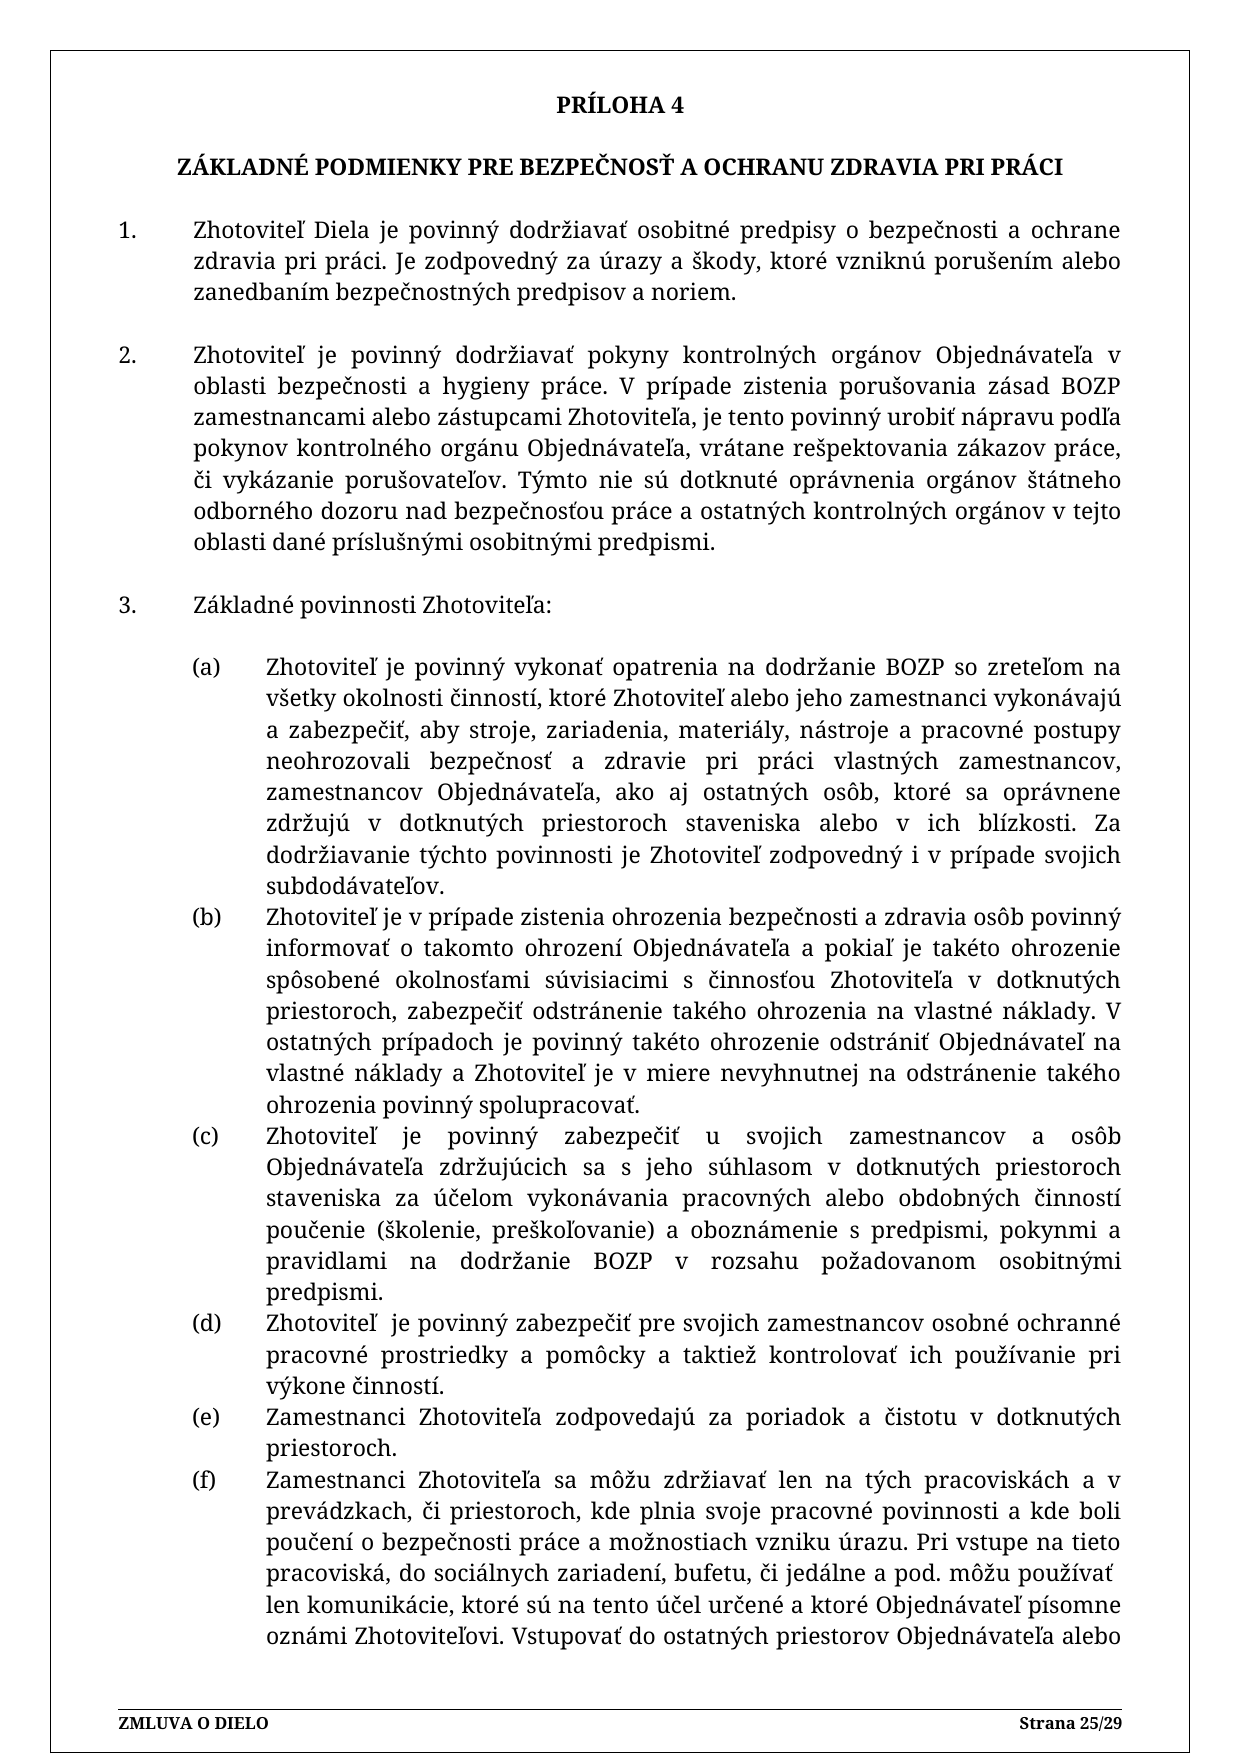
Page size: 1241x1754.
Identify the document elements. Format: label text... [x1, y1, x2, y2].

list Zhotoviteľ je povinný dodržiavať pokyny kontrolných orgánov Objednávateľa v oblasti bezpečnosti a hygieny práce. V prípade zistenia porušovania zásad BOZP zamestnancami alebo zástupcami Zhotoviteľa, je tento povinný urobiť nápravu podľa pokynov kontrolného orgánu Objednávateľa, vrátane rešpektovania zákazov práce, či vykázanie porušovateľov. Týmto nie sú dotknuté oprávnenia orgánov štátneho odborného dozoru nad bezpečnosťou práce a ostatných kontrolných orgánov v tejto oblasti dané príslušnými osobitnými predpismi. [118, 339, 1122, 557]
list Zhotoviteľ je povinný zabezpečiť u svojich zamestnancov a osôb Objednávateľa zdržujúcich sa s jeho súhlasom v dotknutých priestoroch staveniska za účelom vykonávania pracovných alebo obdobných činností poučenie (školenie, preškoľovanie) a oboznámenie s predpismi, pokynmi a pravidlami na dodržanie BOZP v rozsahu požadovanom osobitnými predpismi. [192, 1120, 1122, 1307]
list Zhotoviteľ je povinný zabezpečiť pre svojich zamestnancov osobné ochranné pracovné prostriedky a pomôcky a taktiež kontrolovať ich používanie pri výkone činností. [192, 1307, 1122, 1401]
list Základné povinnosti Zhotoviteľa: [118, 589, 1122, 620]
list Zhotoviteľ je v prípade zistenia ohrozenia bezpečnosti a zdravia osôb povinný informovať o takomto ohrození Objednávateľa a pokiaľ je takéto ohrozenie spôsobené okolnosťami súvisiacimi s činnosťou Zhotoviteľa v dotknutých priestoroch, zabezpečiť odstránenie takého ohrozenia na vlastné náklady. V ostatných prípadoch je povinný takéto ohrozenie odstrániť Objednávateľ na vlastné náklady a Zhotoviteľ je v miere nevyhnutnej na odstránenie takého ohrozenia povinný spolupracovať. [192, 901, 1122, 1120]
subtitle PRÍLOHA 4 [118, 89, 1122, 120]
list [192, 1464, 1122, 1651]
list Zhotoviteľ je povinný vykonať opatrenia na dodržanie BOZP so zreteľom na všetky okolnosti činností, ktoré Zhotoviteľ alebo jeho zamestnanci vykonávajú a zabezpečiť, aby stroje, zariadenia, materiály, nástroje a pracovné postupy neohrozovali bezpečnosť a zdravie pri práci vlastných zamestnancov, zamestnancov Objednávateľa, ako aj ostatných osôb, ktoré sa oprávnene zdržujú v dotknutých priestoroch staveniska alebo v ich blízkosti. Za dodržiavanie týchto povinnosti je Zhotoviteľ zodpovedný i v prípade svojich subdodávateľov. [192, 651, 1122, 901]
text ZÁKLADNÉ PODMIENKY PRE BEZPEČNOSŤ A OCHRANU ZDRAVIA PRI PRÁCI [118, 151, 1122, 182]
list Zhotoviteľ Diela je povinný dodržiavať osobitné predpisy o bezpečnosti a ochrane zdravia pri práci. Je zodpovedný za úrazy a škody, ktoré vzniknú porušením alebo zanedbaním bezpečnostných predpisov a noriem. [118, 214, 1122, 307]
list Zamestnanci Zhotoviteľa zodpovedajú za poriadok a čistotu v dotknutých priestoroch. [192, 1401, 1122, 1464]
